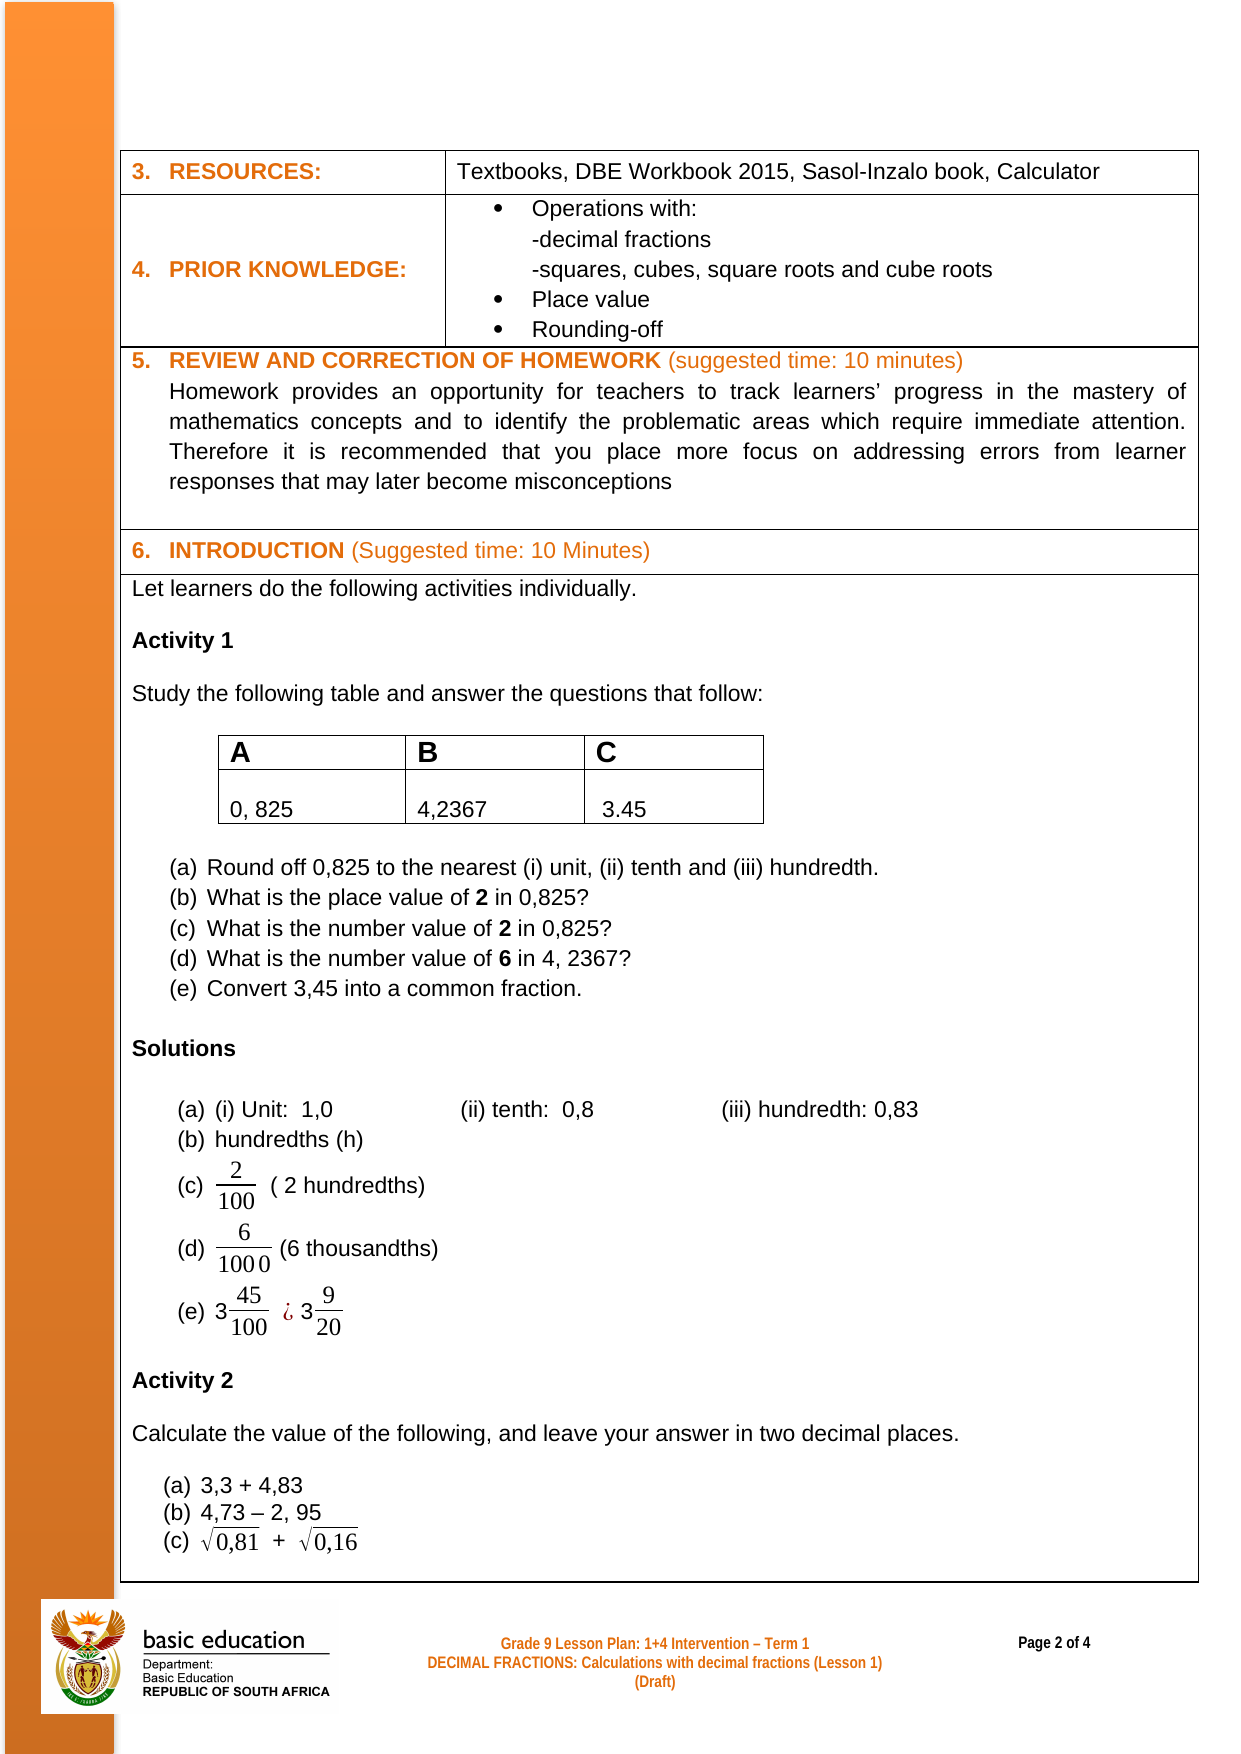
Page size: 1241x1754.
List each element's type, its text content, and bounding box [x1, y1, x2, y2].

table_cell REVIEW AND CORRECTION OF HOMEWORK (suggested time: 10 minutes) Homework provides an opportunity for teachers to track learners’ progress in the mastery of mathematics concepts and to identify the problematic areas which require immediate attention. Therefore it is recommended that you place more focus on addressing errors from learner responses that may later become misconceptions [121, 348, 1198, 529]
table_cell Operations with: -decimal fractions -squares, cubes, square roots and cube roots Place value Rounding-off [446, 195, 1198, 346]
table_cell INTRODUCTION (Suggested time: 10 Minutes) [121, 530, 1198, 574]
table_cell PRIOR KNOWLEDGE: [121, 195, 445, 346]
table_header RESOURCES: [121, 151, 445, 194]
picture [41, 1599, 339, 1714]
table_header Textbooks, DBE Workbook 2015, Sasol-Inzalo book, Calculator [446, 151, 1198, 194]
